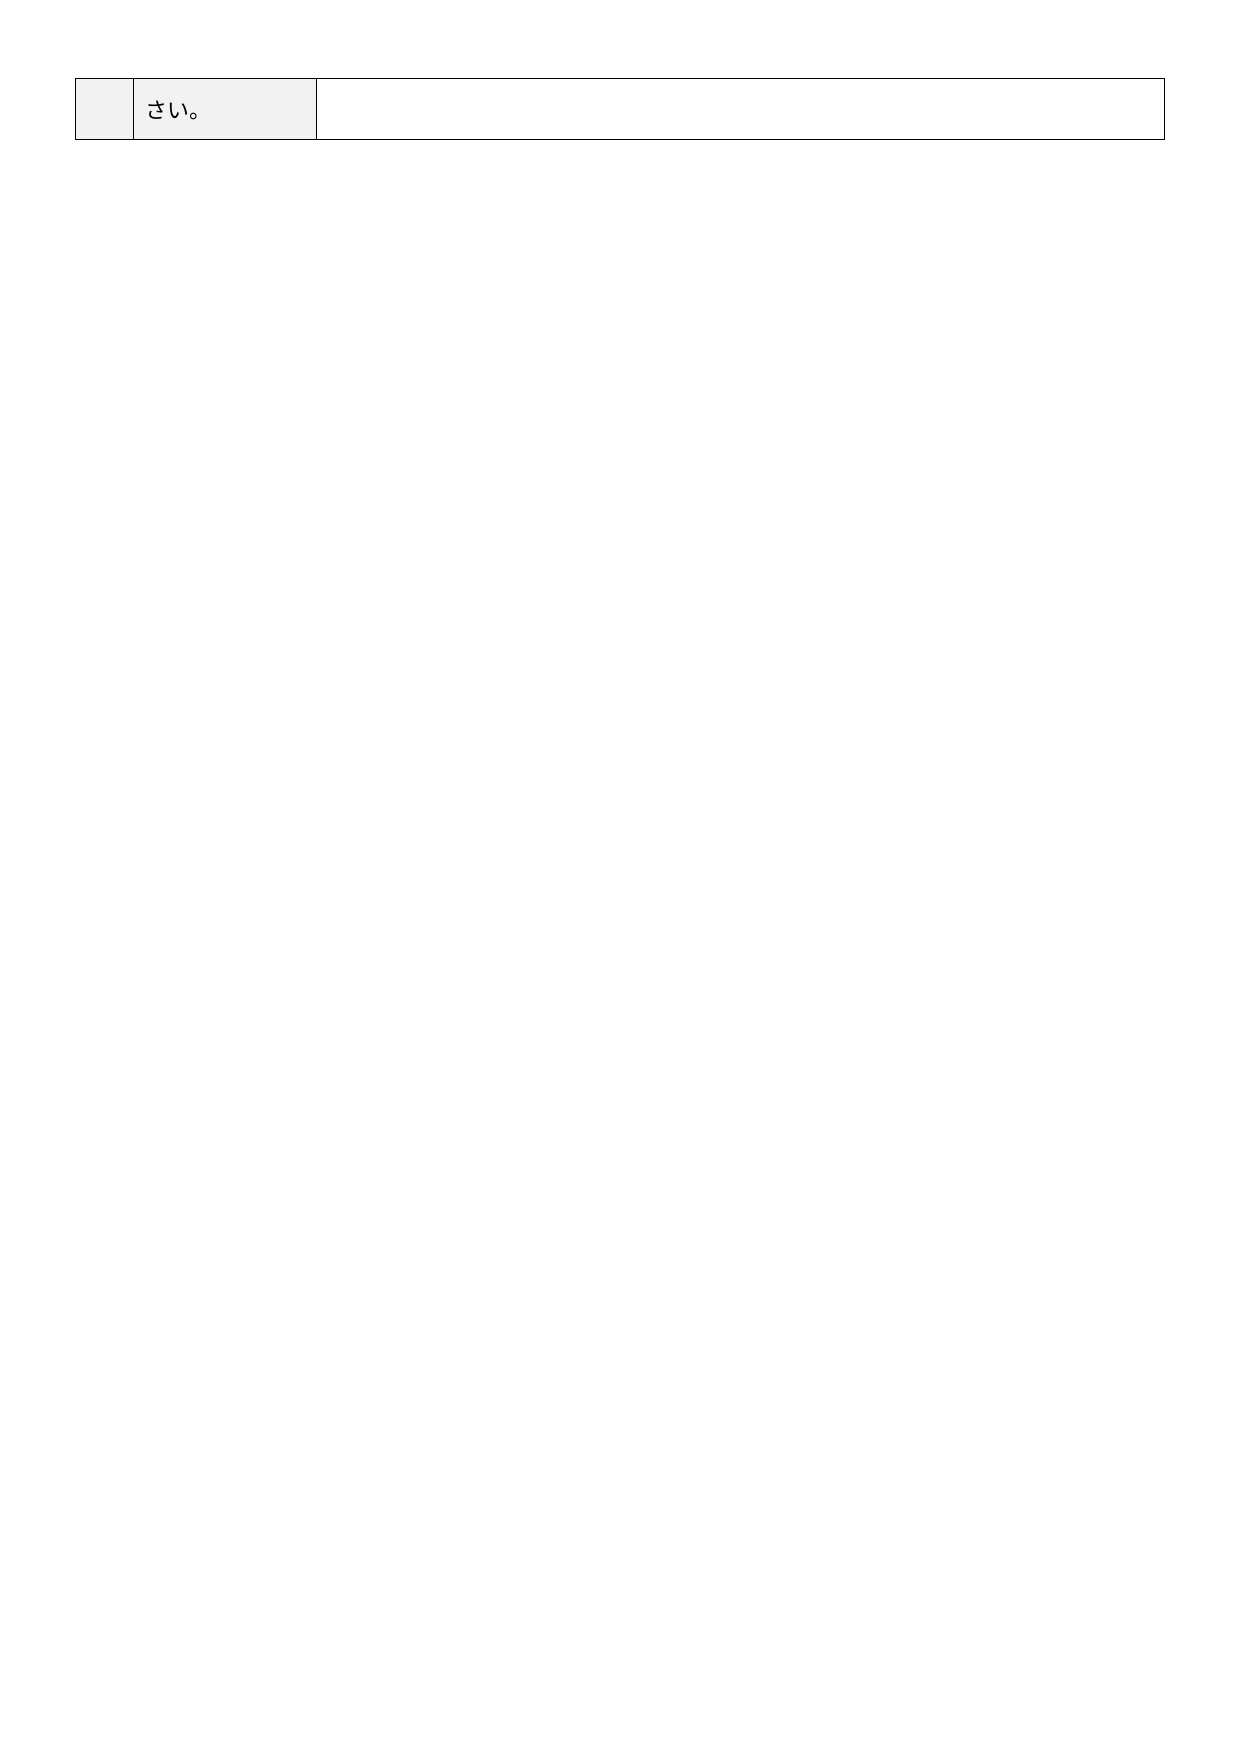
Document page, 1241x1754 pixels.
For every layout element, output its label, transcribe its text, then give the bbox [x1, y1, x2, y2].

table_cell 11 [76, 79, 133, 139]
table_cell [317, 79, 1164, 139]
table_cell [134, 79, 316, 139]
